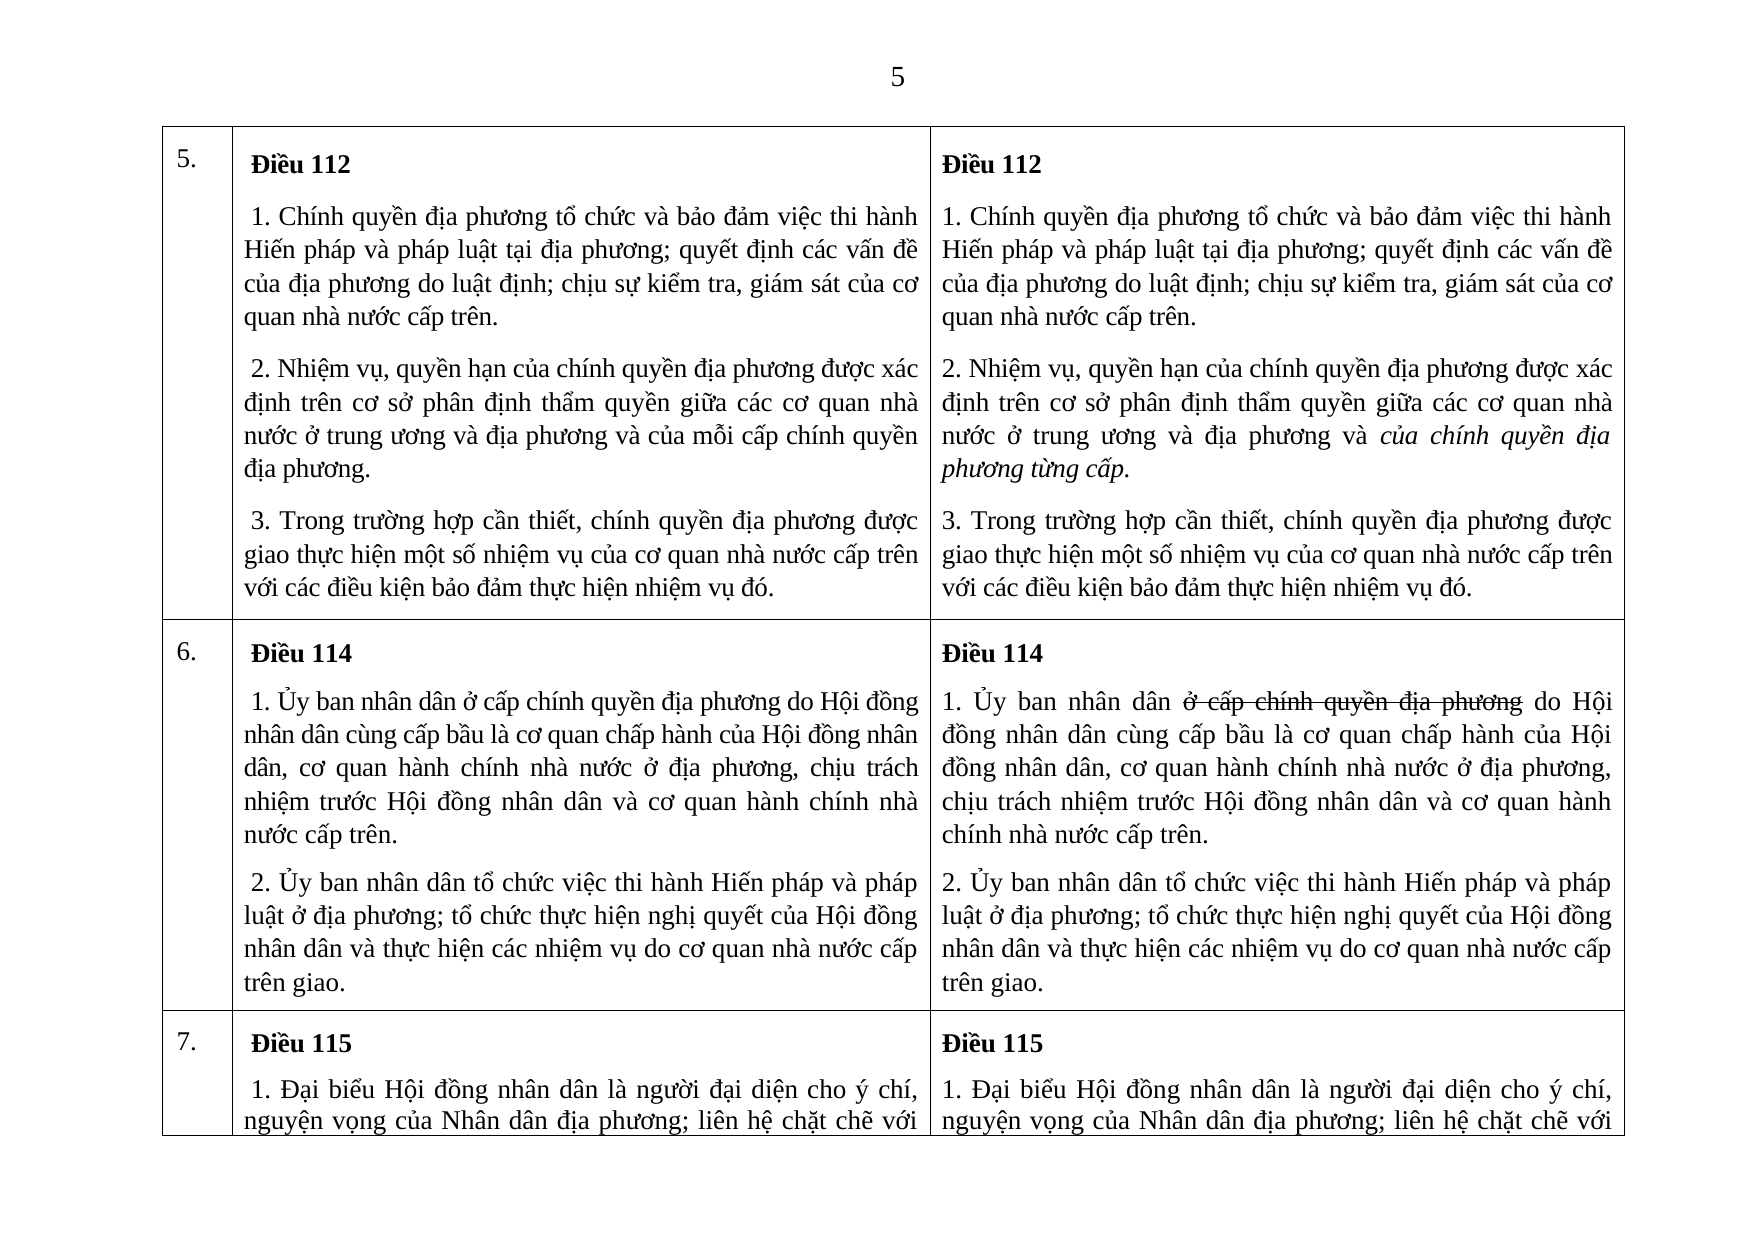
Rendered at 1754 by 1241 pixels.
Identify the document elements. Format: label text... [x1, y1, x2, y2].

table_cell [163, 1011, 232, 1135]
table_cell Điều 112 1. Chính quyền địa phương tổ chức và bảo đảm việc thi hành Hiến pháp và pháp luật tại địa phương; quyết định các vấn đề của địa phương do luật định; chịu sự kiểm tra, giám sát của cơ quan nhà nước cấp trên. 2. Nhiệm vụ, quyền hạn của chính quyền địa phương được xác định trên cơ sở phân định thẩm quyền giữa các cơ quan nhà nước ở trung ương và địa phương và của chính quyền địa phương từng cấp. 3. Trong trường hợp cần thiết, chính quyền địa phương được giao thực hiện một số nhiệm vụ của cơ quan nhà nước cấp trên với các điều kiện bảo đảm thực hiện nhiệm vụ đó. [931, 127, 1624, 619]
table_cell Điều 114 1. Ủy ban nhân dân ở cấp chính quyền địa phương do Hội đồng nhân dân cùng cấp bầu là cơ quan chấp hành của Hội đồng nhân dân, cơ quan hành chính nhà nước ở địa phương, chịu trách nhiệm trước Hội đồng nhân dân và cơ quan hành chính nhà nước cấp trên. 2. Ủy ban nhân dân tổ chức việc thi hành Hiến pháp và pháp luật ở địa phương; tổ chức thực hiện nghị quyết của Hội đồng nhân dân và thực hiện các nhiệm vụ do cơ quan nhà nước cấp trên giao. [233, 620, 930, 1009]
table_cell [163, 620, 232, 1009]
table_cell [163, 127, 232, 619]
table_cell Điều 114 1. Ủy ban nhân dân ở cấp chính quyền địa phương do Hội đồng nhân dân cùng cấp bầu là cơ quan chấp hành của Hội đồng nhân dân, cơ quan hành chính nhà nước ở địa phương, chịu trách nhiệm trước Hội đồng nhân dân và cơ quan hành chính nhà nước cấp trên. 2. Ủy ban nhân dân tổ chức việc thi hành Hiến pháp và pháp luật ở địa phương; tổ chức thực hiện nghị quyết của Hội đồng nhân dân và thực hiện các nhiệm vụ do cơ quan nhà nước cấp trên giao. [931, 620, 1624, 1009]
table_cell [931, 1011, 1624, 1135]
table_cell Điều 112 1. Chính quyền địa phương tổ chức và bảo đảm việc thi hành Hiến pháp và pháp luật tại địa phương; quyết định các vấn đề của địa phương do luật định; chịu sự kiểm tra, giám sát của cơ quan nhà nước cấp trên. 2. Nhiệm vụ, quyền hạn của chính quyền địa phương được xác định trên cơ sở phân định thẩm quyền giữa các cơ quan nhà nước ở trung ương và địa phương và của mỗi cấp chính quyền địa phương. 3. Trong trường hợp cần thiết, chính quyền địa phương được giao thực hiện một số nhiệm vụ của cơ quan nhà nước cấp trên với các điều kiện bảo đảm thực hiện nhiệm vụ đó. [233, 127, 930, 619]
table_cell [233, 1011, 930, 1135]
